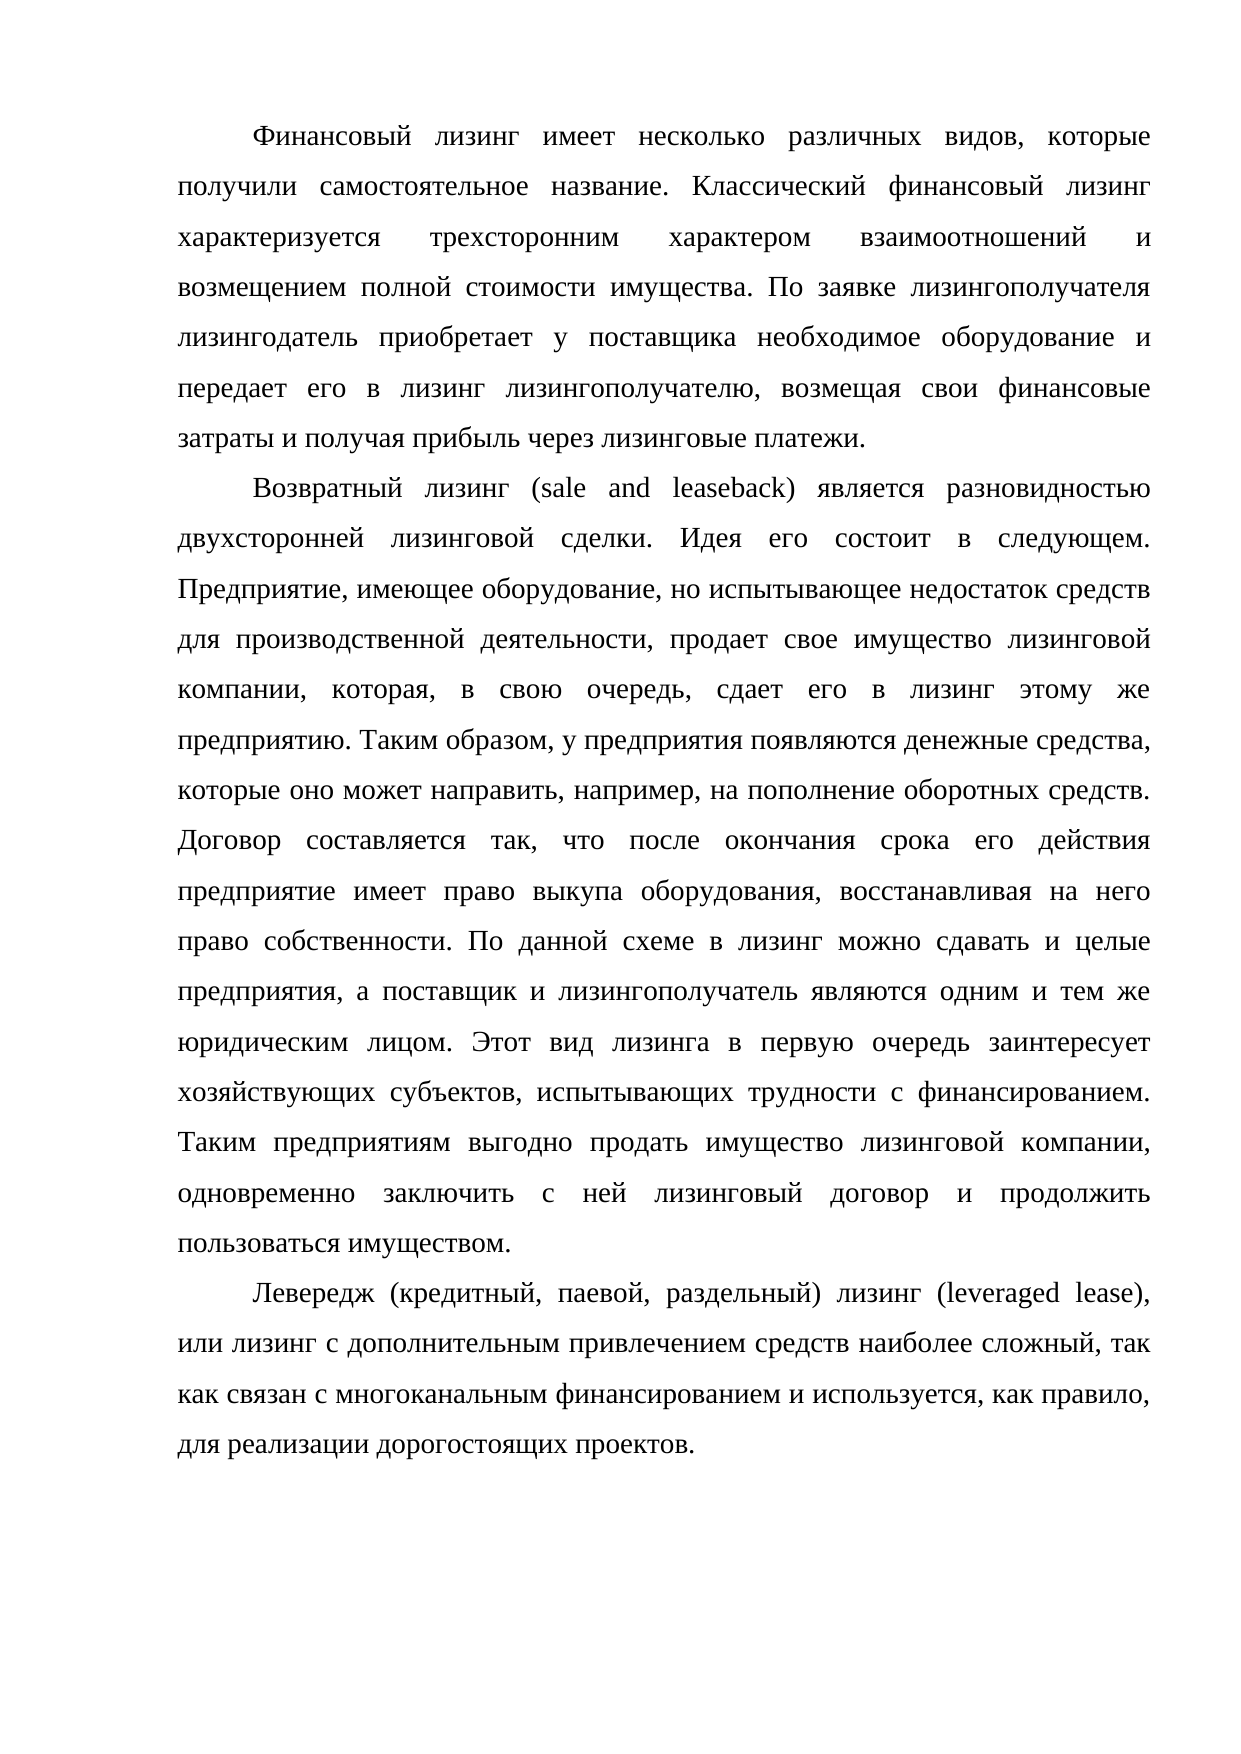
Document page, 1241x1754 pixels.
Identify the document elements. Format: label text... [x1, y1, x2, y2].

text Возвратный лизинг (sale and leaseback) является разновидностью двухсторонней лизинговой сделки. Идея его состоит в следующем. Предприятие, имеющее оборудование, но испытывающее недостаток средств для производственной деятельности, продает свое имущество лизинговой компании, которая, в свою очередь, сдает его в лизинг этому же предприятию. Таким образом, у предприятия появляются денежные средства, которые оно может направить, например, на пополнение оборотных средств. Договор составляется так, что после окончания срока его действия предприятие имеет право выкупа оборудования, восстанавливая на него право собственности. По данной схеме в лизинг можно сдавать и целые предприятия, а поставщик и лизингополучатель являются одним и тем же юридическим лицом. Этот вид лизинга в первую очередь заинтересует хозяйствующих субъектов, испытывающих трудности с финансированием. Таким предприятиям выгодно продать имущество лизинговой компании, одновременно заключить с ней лизинговый договор и продолжить пользоваться имуществом. [177, 470, 1152, 1258]
text Левередж (кредитный, паевой, раздельный) лизинг (leveraged lease), или лизинг с дополнительным привлечением средств наиболее сложный, так как связан с многоканальным финансированием и используется, как правило, для реализации дорогостоящих проектов. [177, 1275, 1152, 1460]
text Финансовый лизинг имеет несколько различных видов, которые получили самостоятельное название. Классический финансовый лизинг характеризуется трехсторонним характером взаимоотношений и возмещением полной стоимости имущества. По заявке лизингополучателя лизингодатель приобретает у поставщика необходимое оборудование и передает его в лизинг лизингополучателю, возмещая свои финансовые затраты и получая прибыль через лизинговые платежи. [177, 118, 1152, 453]
